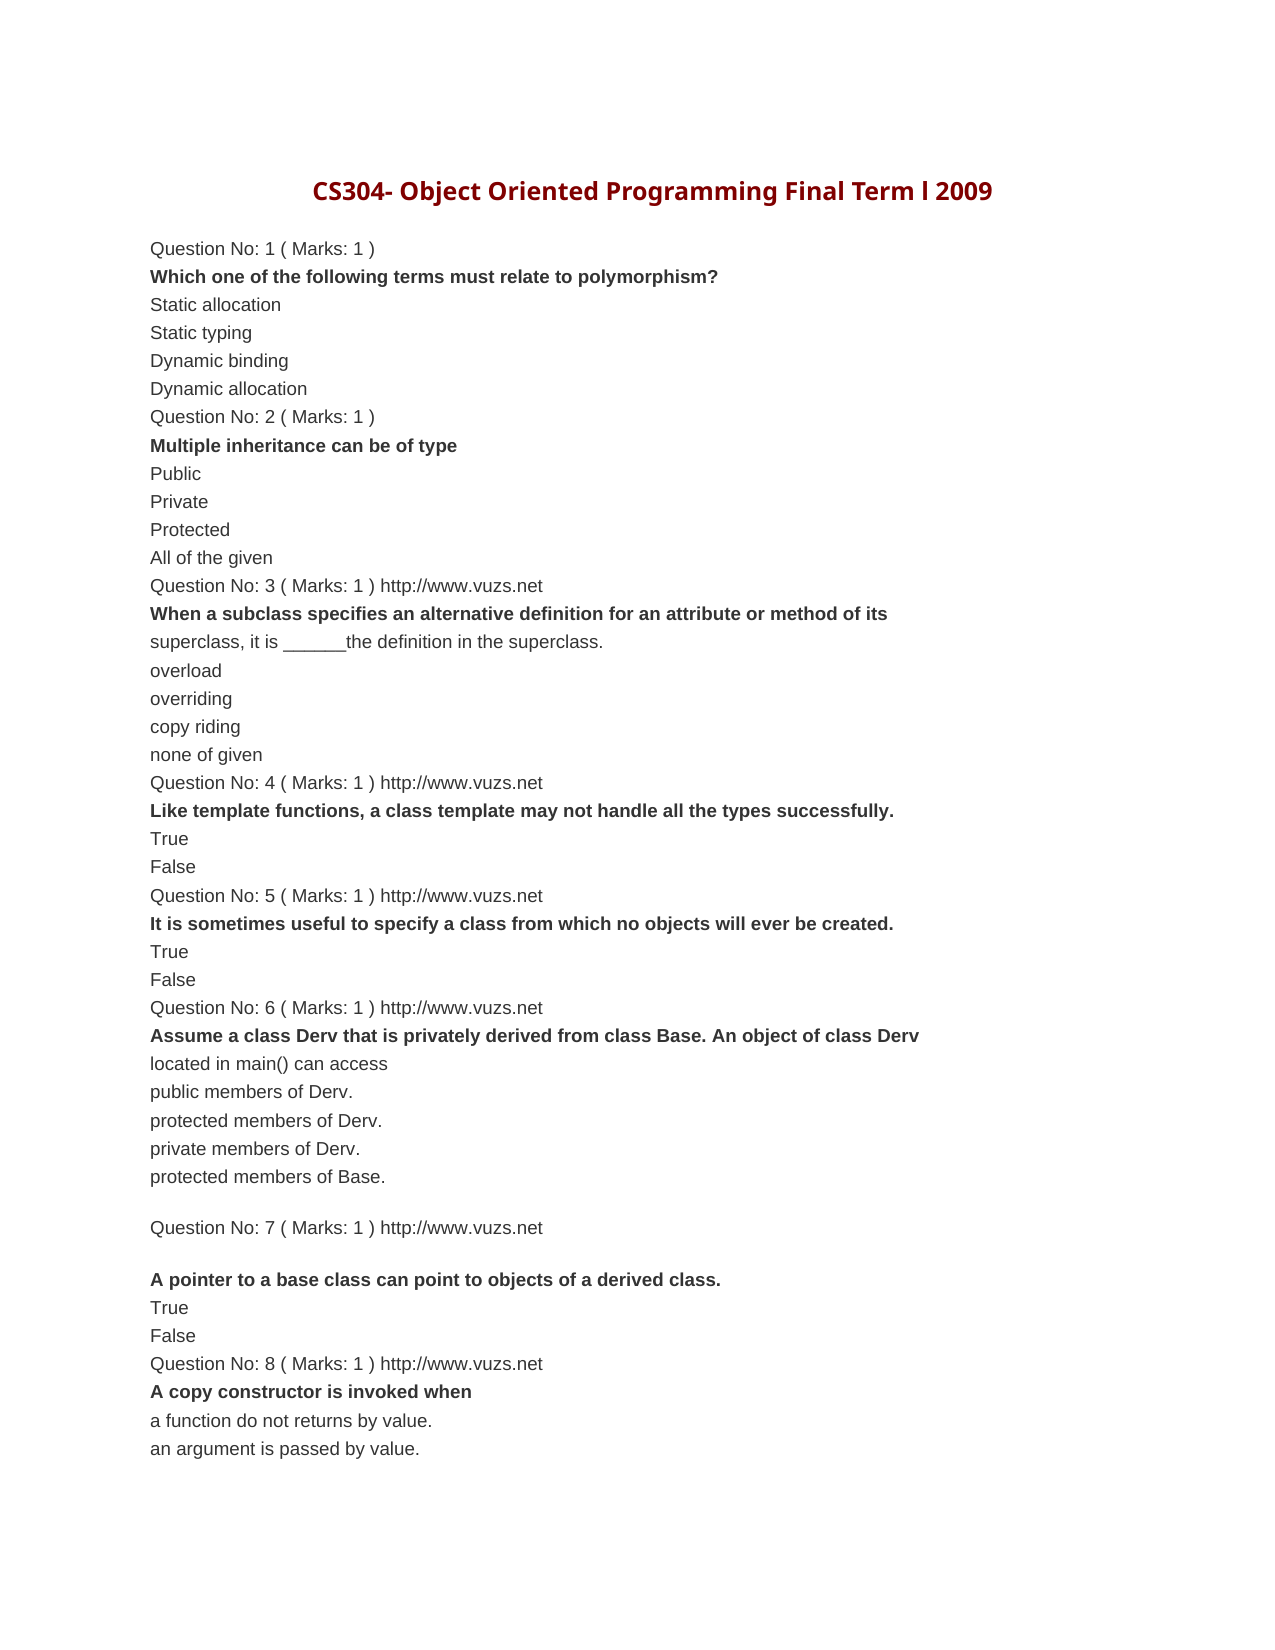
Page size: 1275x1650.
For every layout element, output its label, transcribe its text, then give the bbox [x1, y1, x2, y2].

text Question No: 2 ( Marks: 1 ) Multiple inheritance can be of type Public Private Protected All of the given Question No: 3 ( Marks: 1 ) http://www.vuzs.net When a subclass specifies an alternative definition for an attribute or method of its superclass, it is ______the definition in the superclass. overload overriding copy riding none of given [150, 400, 1125, 765]
subtitle CS304- Object Oriented Programming Final Term l 2009 [150, 173, 1125, 207]
text Question No: 1 ( Marks: 1 ) Which one of the following terms must relate to polymorphism? Static allocation Static typing Dynamic binding Dynamic allocation [150, 231, 1125, 400]
text Question No: 7 ( Marks: 1 ) http://www.vuzs.net [150, 1211, 1125, 1239]
text Question No: 6 ( Marks: 1 ) http://www.vuzs.net Assume a class Derv that is privately derived from class Base. An object of class Derv located in main() can access public members of Derv. protected members of Derv. private members of Derv. protected members of Base. [150, 990, 1125, 1187]
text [150, 1347, 1125, 1459]
text Question No: 4 ( Marks: 1 ) http://www.vuzs.net Like template functions, a class template may not handle all the types successfully. True False [150, 765, 1125, 878]
text A pointer to a base class can point to objects of a derived class. True False [150, 1262, 1125, 1347]
text Question No: 5 ( Marks: 1 ) http://www.vuzs.net It is sometimes useful to specify a class from which no objects will ever be created. True False [150, 878, 1125, 990]
